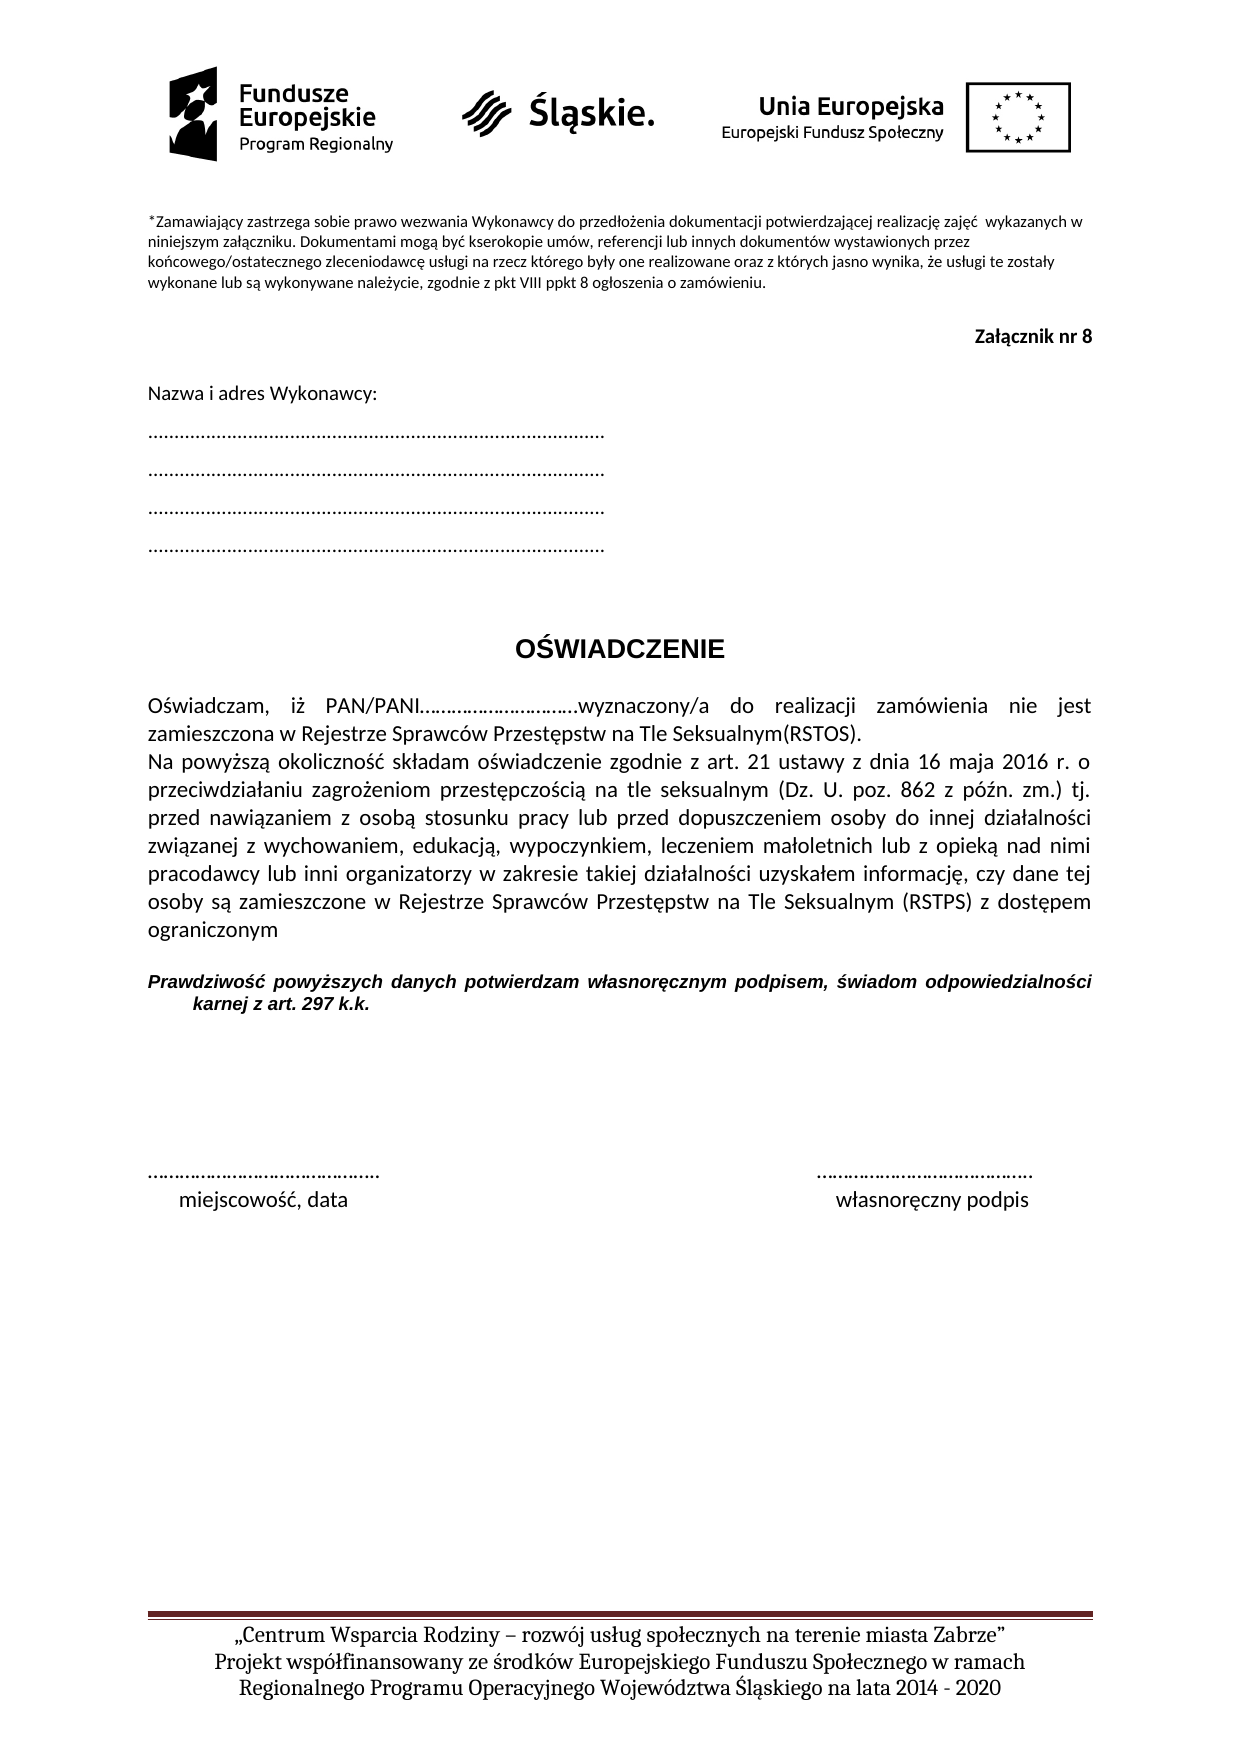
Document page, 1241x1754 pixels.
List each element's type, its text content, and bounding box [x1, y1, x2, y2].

list *Zamawiający zastrzega sobie prawo wezwania Wykonawcy do przedłożenia dokumentacji potwierdzającej realizację zajęć wykazanych w niniejszym załączniku. Dokumentami mogą być kserokopie umów, referencji lub innych dokumentów wystawionych przez końcowego/ostatecznego zleceniodawcę usługi na rzecz którego były one realizowane oraz z których jasno wynika, że usługi te zostały wykonane lub są wykonywane należycie, zgodnie z pkt VIII ppkt 8 ogłoszenia o zamówieniu. [148, 211, 1093, 292]
list ....................................................................................... [148, 418, 1093, 443]
list Na powyższą okoliczność składam oświadczenie zgodnie z art. 21 ustawy z dnia 16 maja 2016 r. o przeciwdziałaniu zagrożeniom przestępczością na tle seksualnym (Dz. U. poz. 862 z późn. zm.) tj. przed nawiązaniem z osobą stosunku pracy lub przed dopuszczeniem osoby do innej działalności związanej z wychowaniem, edukacją, wypoczynkiem, leczeniem małoletnich lub z opieką nad nimi pracodawcy lub inni organizatorzy w zakresie takiej działalności uzyskałem informację, czy dane tej osoby są zamieszczone w Rejestrze Sprawców Przestępstw na Tle Seksualnym (RSTPS) z dostępem ograniczonym [148, 747, 1093, 943]
list ....................................................................................... [148, 494, 1093, 520]
list OŚWIADCZENIE [148, 633, 1093, 664]
text Załącznik nr 8 [148, 321, 1093, 349]
list Oświadczam, iż PAN/PANI…………………………wyznaczony/a do realizacji zamówienia nie jest zamieszczona w Rejestrze Sprawców Przestępstw na Tle Seksualnym(RSTOS). [148, 691, 1093, 747]
list Nazwa i adres Wykonawcy: [148, 380, 1093, 405]
list …………………………………….. ………………………………….. [148, 1157, 1093, 1185]
list ....................................................................................... [148, 456, 1093, 482]
picture [147, 44, 1093, 183]
list Prawdziwość powyższych danych potwierdzam własnoręcznym podpisem, świadom odpowiedzialności karnej z art. 297 k.k. [148, 971, 1093, 1014]
list ....................................................................................... [148, 532, 1093, 558]
list miejscowość, data własnoręczny podpis [148, 1185, 1093, 1213]
